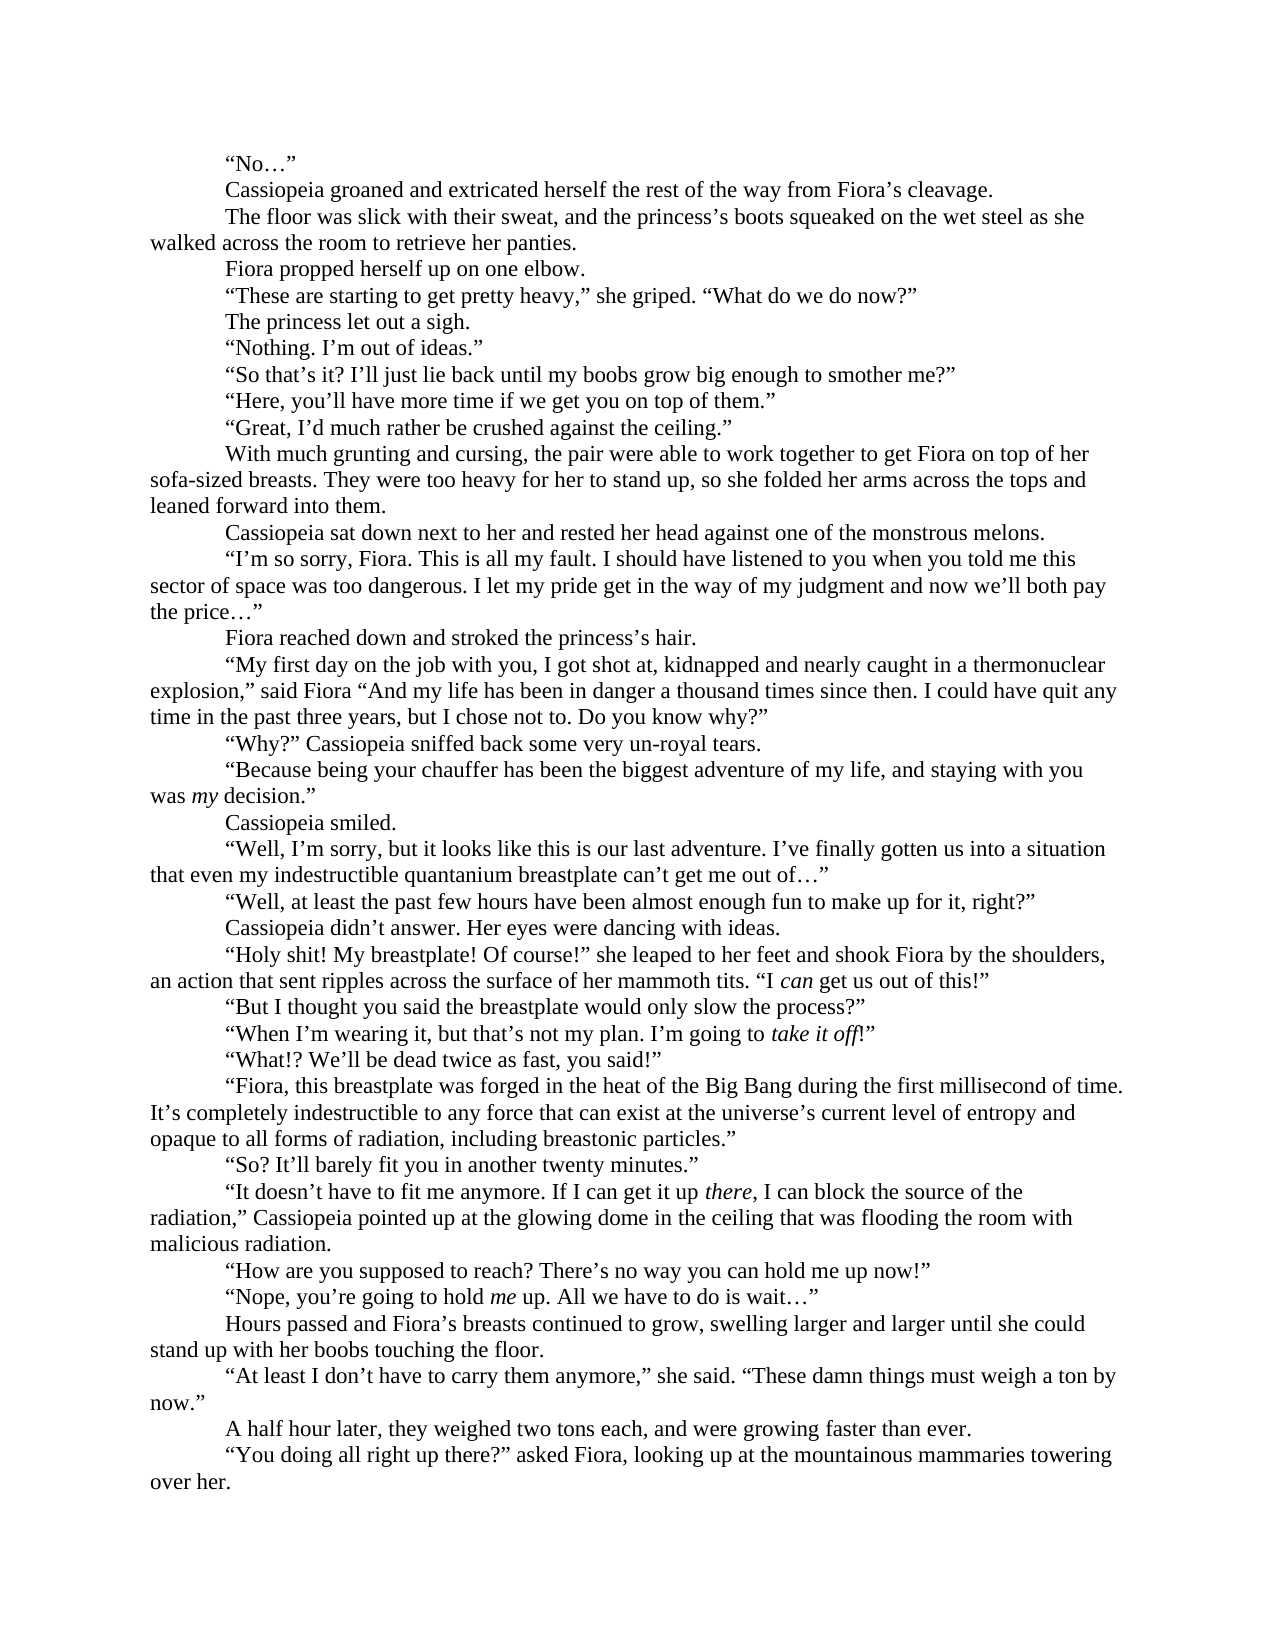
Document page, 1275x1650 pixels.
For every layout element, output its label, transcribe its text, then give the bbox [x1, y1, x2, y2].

text Fiora reached down and stroked the princess’s hair. [150, 624, 1125, 651]
text “Why?” Cassiopeia sniffed back some very un-royal tears. [150, 730, 1125, 756]
text “Well, at least the past few hours have been almost enough fun to make up for it, right?” [150, 888, 1125, 914]
text A half hour later, they weighed two tons each, and were growing faster than ever. [150, 1415, 1125, 1441]
text Cassiopeia groaned and extricated herself the rest of the way from Fiora’s cleavage. [150, 176, 1125, 203]
text “At least I don’t have to carry them anymore,” she said. “These damn things must weigh a ton by now.” [150, 1362, 1125, 1415]
text “Fiora, this breastplate was forged in the heat of the Big Bang during the first millisecond of time. It’s completely indestructible to any force that can exist at the universe’s current level of entropy and opaque to all forms of radiation, including breastonic particles.” [150, 1072, 1125, 1151]
text The princess let out a sigh. [150, 308, 1125, 334]
text With much grunting and cursing, the pair were able to work together to get Fiora on top of her sofa-sized breasts. They were too heavy for her to stand up, so she folded her arms across the tops and leaned forward into them. [150, 440, 1125, 519]
text “Great, I’d much rather be crushed against the ceiling.” [150, 413, 1125, 440]
text “It doesn’t have to fit me anymore. If I can get it up there, I can block the source of the radiation,” Cassiopeia pointed up at the glowing dome in the ceiling that was flooding the room with malicious radiation. [150, 1178, 1125, 1257]
text “Here, you’ll have more time if we get you on top of them.” [150, 387, 1125, 413]
text “So? It’ll barely fit you in another twenty minutes.” [150, 1151, 1125, 1178]
text “Nothing. I’m out of ideas.” [150, 334, 1125, 361]
text “But I thought you said the breastplate would only slow the process?” [150, 993, 1125, 1020]
text “What!? We’ll be dead twice as fast, you said!” [150, 1046, 1125, 1072]
text “How are you supposed to reach? There’s no way you can hold me up now!” [150, 1257, 1125, 1283]
text “My first day on the job with you, I got shot at, kidnapped and nearly caught in a thermonuclear explosion,” said Fiora “And my life has been in danger a thousand times since then. I could have quit any time in the past three years, but I chose not to. Do you know why?” [150, 651, 1125, 730]
text Hours passed and Fiora’s breasts continued to grow, swelling larger and larger until she could stand up with her boobs touching the floor. [150, 1309, 1125, 1362]
text “When I’m wearing it, but that’s not my plan. I’m going to take it off!” [150, 1020, 1125, 1046]
text “Because being your chauffer has been the biggest adventure of my life, and staying with you was my decision.” [150, 756, 1125, 809]
text The floor was slick with their sweat, and the princess’s boots squeaked on the wet steel as she walked across the room to retrieve her panties. [150, 203, 1125, 255]
text “These are starting to get pretty heavy,” she griped. “What do we do now?” [150, 282, 1125, 308]
text Cassiopeia didn’t answer. Her eyes were dancing with ideas. [150, 914, 1125, 941]
text Cassiopeia sat down next to her and rested her head against one of the monstrous melons. [150, 519, 1125, 545]
text “So that’s it? I’ll just lie back until my boobs grow big enough to smother me?” [150, 361, 1125, 387]
text Cassiopeia smiled. [150, 809, 1125, 835]
text “You doing all right up there?” asked Fiora, looking up at the mountainous mammaries towering over her. [150, 1441, 1125, 1494]
text Fiora propped herself up on one elbow. [150, 255, 1125, 282]
text “I’m so sorry, Fiora. This is all my fault. I should have listened to you when you told me this sector of space was too dangerous. I let my pride get in the way of my judgment and now we’ll both pay the price…” [150, 545, 1125, 624]
text “Well, I’m sorry, but it looks like this is our last adventure. I’ve finally gotten us into a situation that even my indestructible quantanium breastplate can’t get me out of…” [150, 835, 1125, 888]
text “No…” [150, 150, 1125, 176]
text “Holy shit! My breastplate! Of course!” she leaped to her feet and shook Fiora by the shoulders, an action that sent ripples across the surface of her mammoth tits. “I can get us out of this!” [150, 941, 1125, 993]
text “Nope, you’re going to hold me up. All we have to do is wait…” [150, 1283, 1125, 1309]
